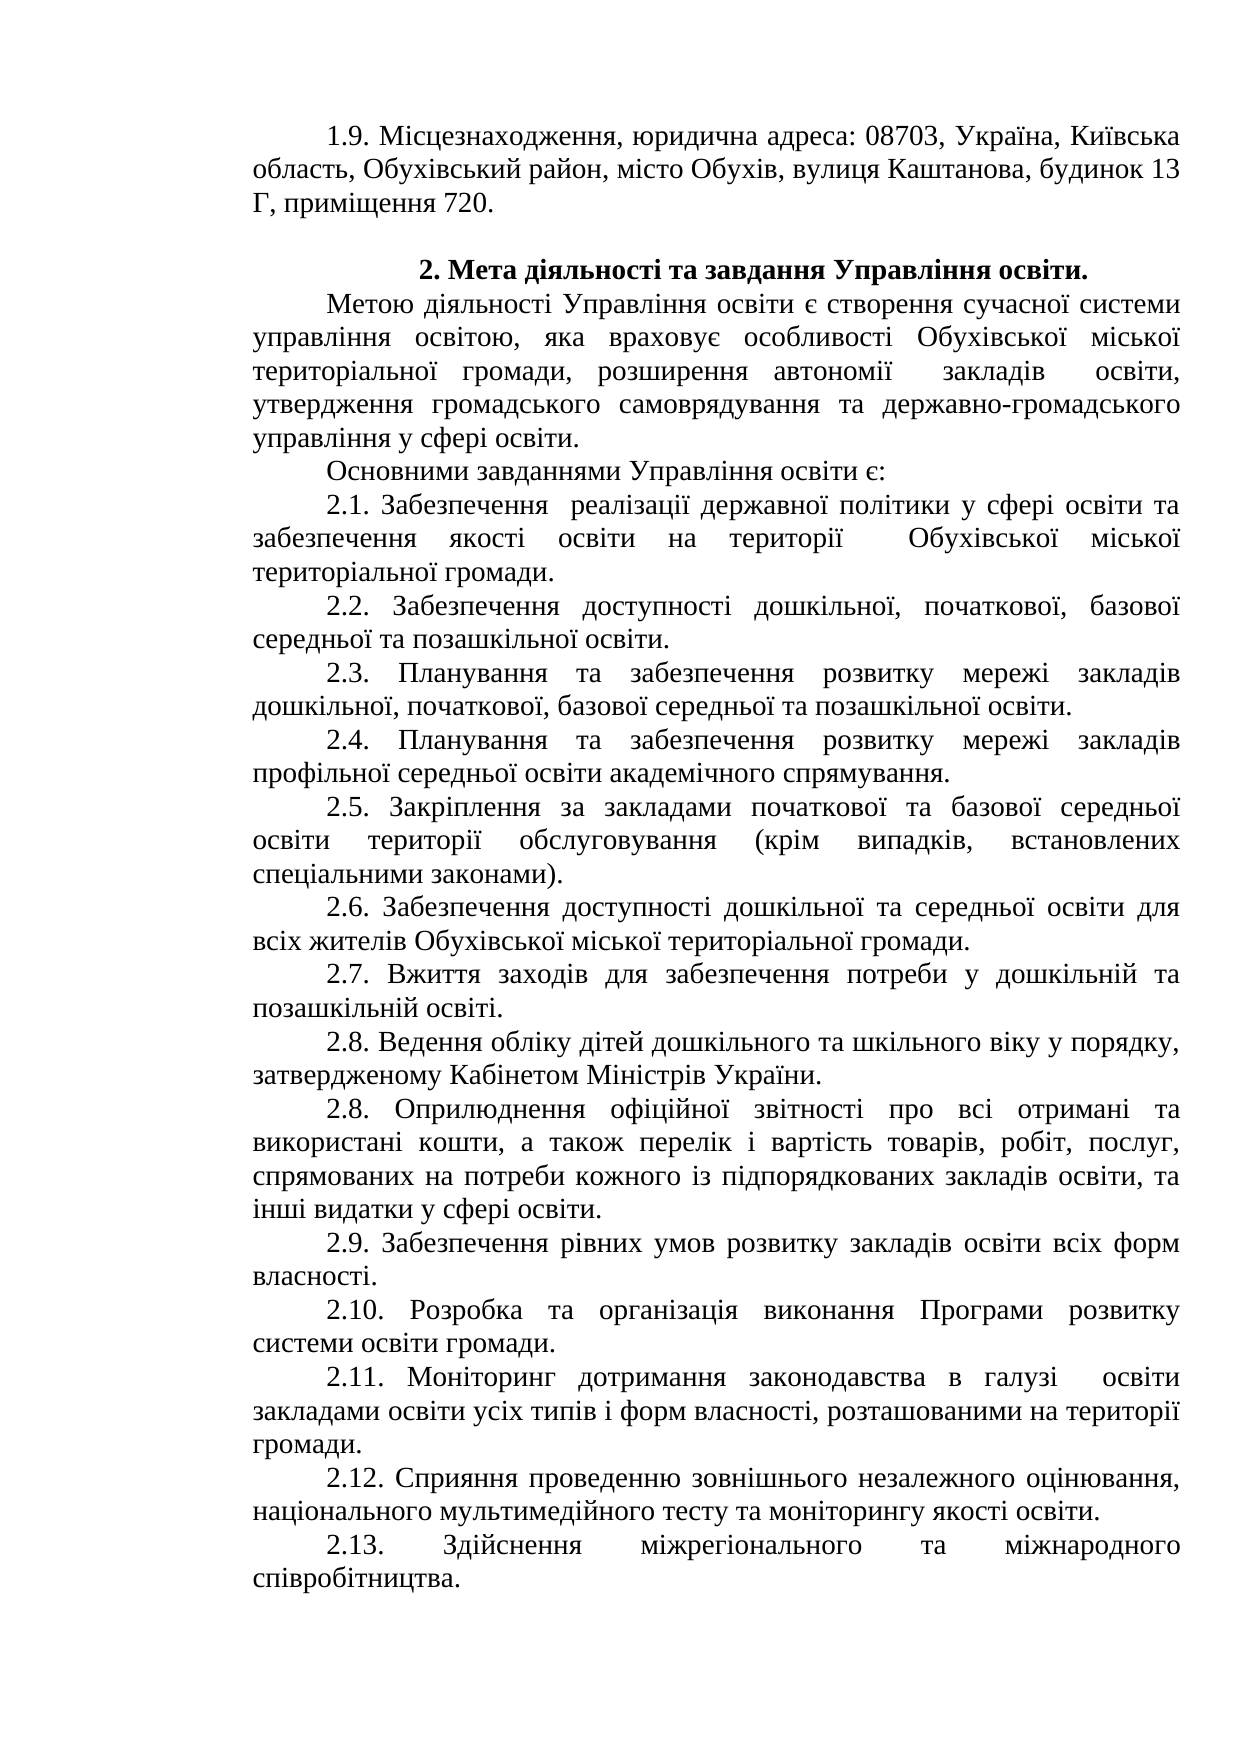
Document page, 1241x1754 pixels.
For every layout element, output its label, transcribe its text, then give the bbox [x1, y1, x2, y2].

text 2.6. Забезпечення доступності дошкільної та середньої освіти для всіх жителів Обухівської міської територіальної громади. [252, 889, 1181, 957]
text 2.3. Планування та забезпечення розвитку мережі закладів дошкільної, початкової, базової середньої та позашкільної освіти. [252, 655, 1181, 722]
text Метою діяльності Управління освіти є створення сучасної системи управління освітою, яка враховує особливості Обухівської міської територіальної громади, розширення автономії закладів освіти, утвердження громадського самоврядування та державно-громадського управління у сфері освіти. [252, 286, 1181, 453]
text 2.8. Оприлюднення офіційної звітності про всі отримані та використані кошти, а також перелік і вартість товарів, робіт, послуг, спрямованих на потреби кожного із підпорядкованих закладів освіти, та інші видатки у сфері освіти. [252, 1091, 1181, 1225]
text 2.2. Забезпечення доступності дошкільної, початкової, базової середньої та позашкільної освіти. [252, 588, 1181, 655]
text 2.13. Здійснення міжрегіонального та міжнародного співробітництва. [252, 1527, 1181, 1594]
text 2.5. Закріплення за закладами початкової та базової середньої освіти території обслуговування (крім випадків, встановлених спеціальними законами). [252, 789, 1181, 889]
text 2.4. Планування та забезпечення розвитку мережі закладів профільної середньої освіти академічного спрямування. [252, 722, 1181, 789]
text 2.1. Забезпечення реалізації державної політики у сфері освіти та забезпечення якості освіти на території Обухівської міської територіальної громади. [252, 487, 1181, 588]
text 2.9. Забезпечення рівних умов розвитку закладів освіти всіх форм власності. [252, 1225, 1181, 1292]
text 2.10. Розробка та організація виконання Програми розвитку системи освіти громади. [252, 1292, 1181, 1359]
text 2. Мета діяльності та завдання Управління освіти. [252, 252, 1181, 286]
text Основними завданнями Управління освіти є: [252, 453, 1181, 487]
text 2.11. Моніторинг дотримання законодавства в галузі освіти закладами освіти усіх типів і форм власності, розташованими на території громади. [252, 1359, 1181, 1460]
text 1.9. Місцезнаходження, юридична адреса: 08703, Україна, Київська область, Обухівський район, місто Обухів, вулиця Каштанова, будинок 13 Г, приміщення 720. [252, 118, 1181, 219]
text 2.12. Сприяння проведенню зовнішнього незалежного оцінювання, національного мультимедійного тесту та моніторингу якості освіти. [252, 1460, 1181, 1527]
text 2.8. Ведення обліку дітей дошкільного та шкільного віку у порядку, затвердженому Кабінетом Міністрів України. [252, 1024, 1181, 1091]
text 2.7. Вжиття заходів для забезпечення потреби у дошкільній та позашкільній освіті. [252, 957, 1181, 1024]
